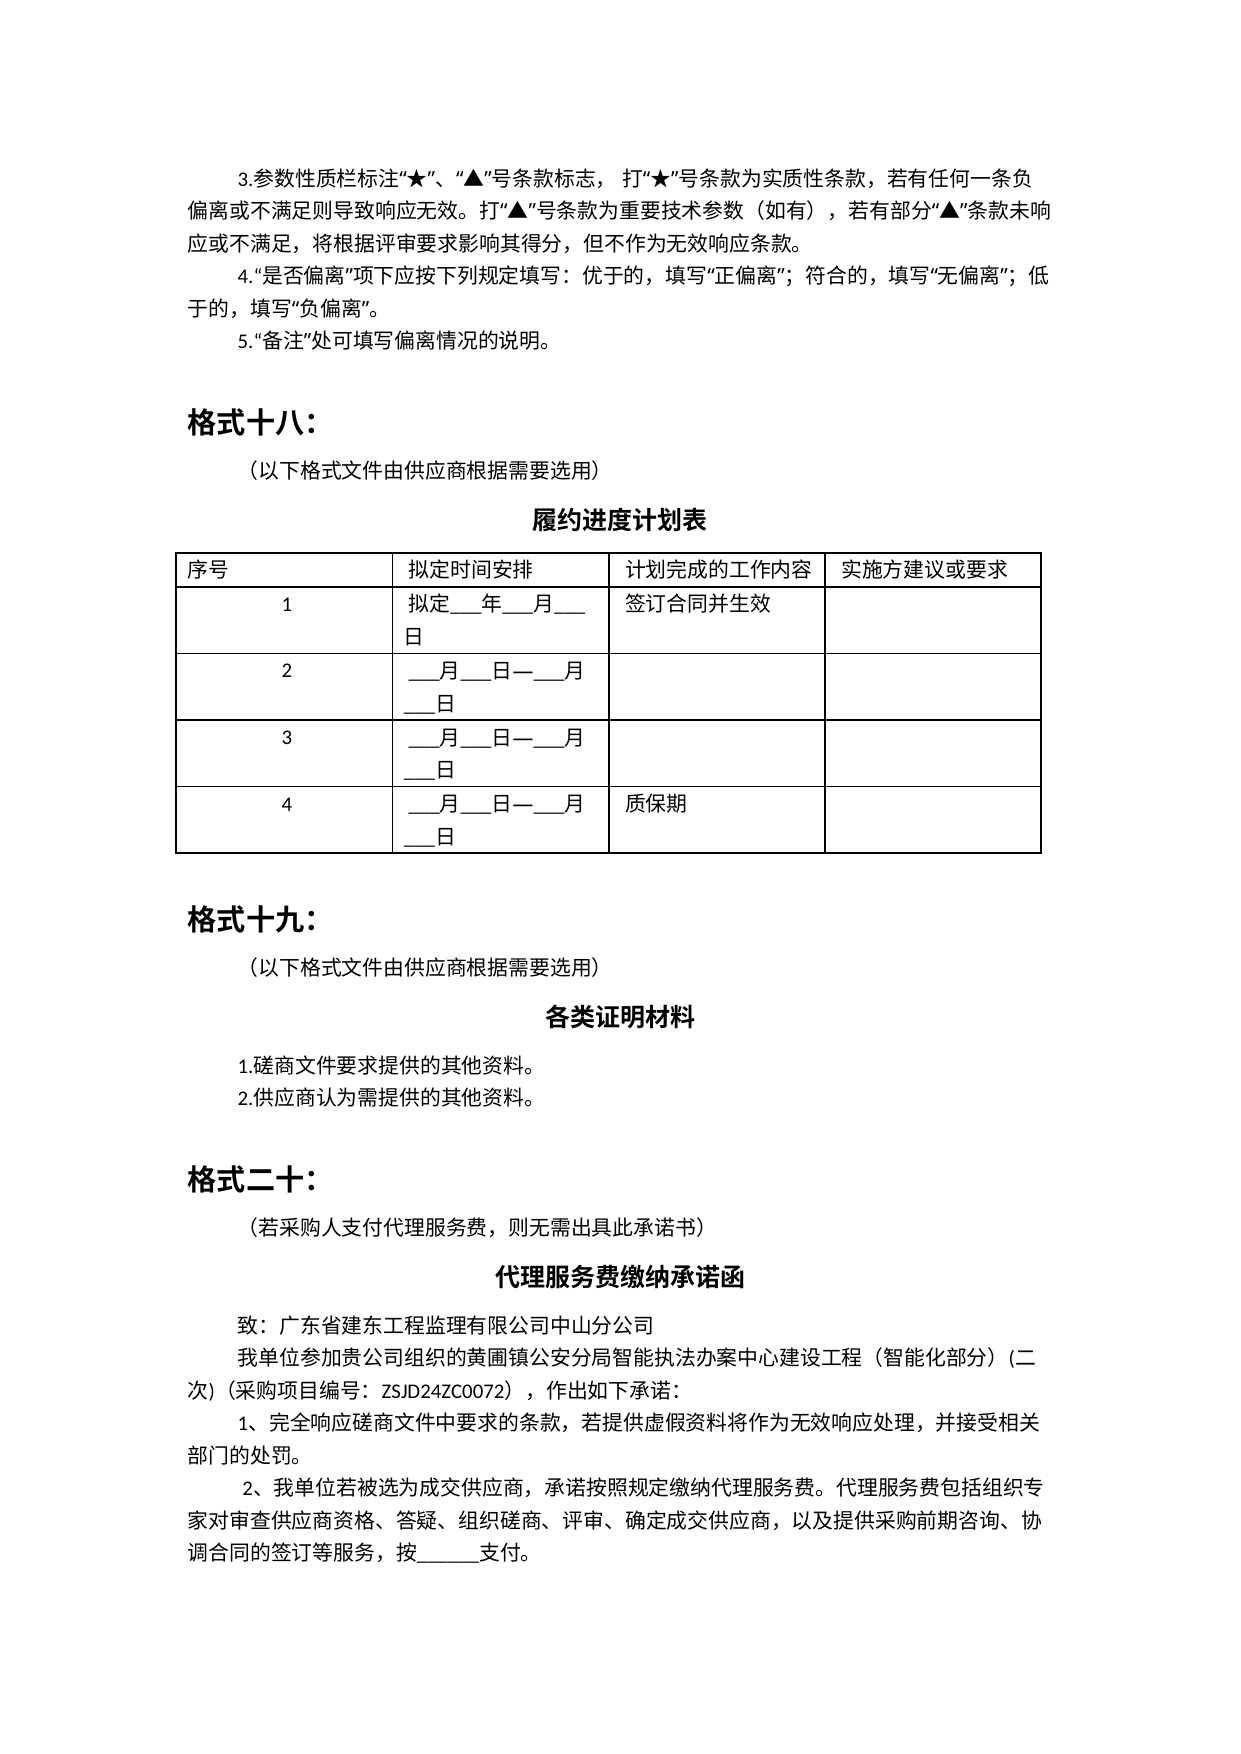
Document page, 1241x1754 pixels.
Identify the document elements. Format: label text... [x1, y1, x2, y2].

text 代理服务费缴纳承诺函 [187, 1244, 1053, 1309]
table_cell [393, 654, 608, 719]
text 1、完全响应磋商文件中要求的条款，若提供虚假资料将作为无效响应处理，并接受相关部门的处罚。 [187, 1406, 1053, 1471]
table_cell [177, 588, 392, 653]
text 履约进度计划表 [187, 487, 1053, 552]
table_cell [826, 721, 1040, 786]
text 我单位参加贵公司组织的黄圃镇公安分局智能执法办案中心建设工程（智能化部分）(二次)（采购项目编号：ZSJD24ZC0072），作出如下承诺： [187, 1341, 1053, 1406]
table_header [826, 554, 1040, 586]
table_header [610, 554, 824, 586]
text 2.供应商认为需提供的其他资料。 [187, 1081, 1053, 1114]
text 各类证明材料 [187, 984, 1053, 1049]
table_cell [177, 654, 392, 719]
text 格式十八： [187, 389, 1053, 454]
text 4.“是否偏离”项下应按下列规定填写：优于的，填写“正偏离”；符合的，填写“无偏离”；低于的，填写“负偏离”。 [187, 259, 1053, 324]
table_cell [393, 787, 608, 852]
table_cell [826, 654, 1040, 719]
text 格式十九： [187, 886, 1053, 951]
text 3.参数性质栏标注“★”、“▲”号条款标志， 打“★”号条款为实质性条款，若有任何一条负偏离或不满足则导致响应无效。打“▲”号条款为重要技术参数（如有），若有部分“▲”条款未响应或不满足，将根据评审要求影响其得分，但不作为无效响应条款。 [187, 162, 1053, 259]
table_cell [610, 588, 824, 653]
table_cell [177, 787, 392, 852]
text 格式二十： [187, 1146, 1053, 1211]
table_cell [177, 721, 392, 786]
text （若采购人支付代理服务费，则无需出具此承诺书） [187, 1211, 1053, 1244]
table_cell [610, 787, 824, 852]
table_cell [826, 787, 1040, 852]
text 2、我单位若被选为成交供应商，承诺按照规定缴纳代理服务费。代理服务费包括组织专家对审查供应商资格、答疑、组织磋商、评审、确定成交供应商，以及提供采购前期咨询、协调合同的签订等服务，按______支付。 [187, 1471, 1053, 1569]
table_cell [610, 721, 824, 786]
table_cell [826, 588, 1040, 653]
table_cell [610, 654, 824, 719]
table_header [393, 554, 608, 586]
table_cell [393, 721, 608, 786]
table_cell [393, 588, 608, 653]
text 1.磋商文件要求提供的其他资料。 [187, 1049, 1053, 1081]
text 致：广东省建东工程监理有限公司中山分公司 [187, 1309, 1053, 1341]
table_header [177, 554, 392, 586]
text （以下格式文件由供应商根据需要选用） [187, 454, 1053, 487]
text 5.“备注”处可填写偏离情况的说明。 [187, 324, 1053, 357]
text （以下格式文件由供应商根据需要选用） [187, 951, 1053, 984]
